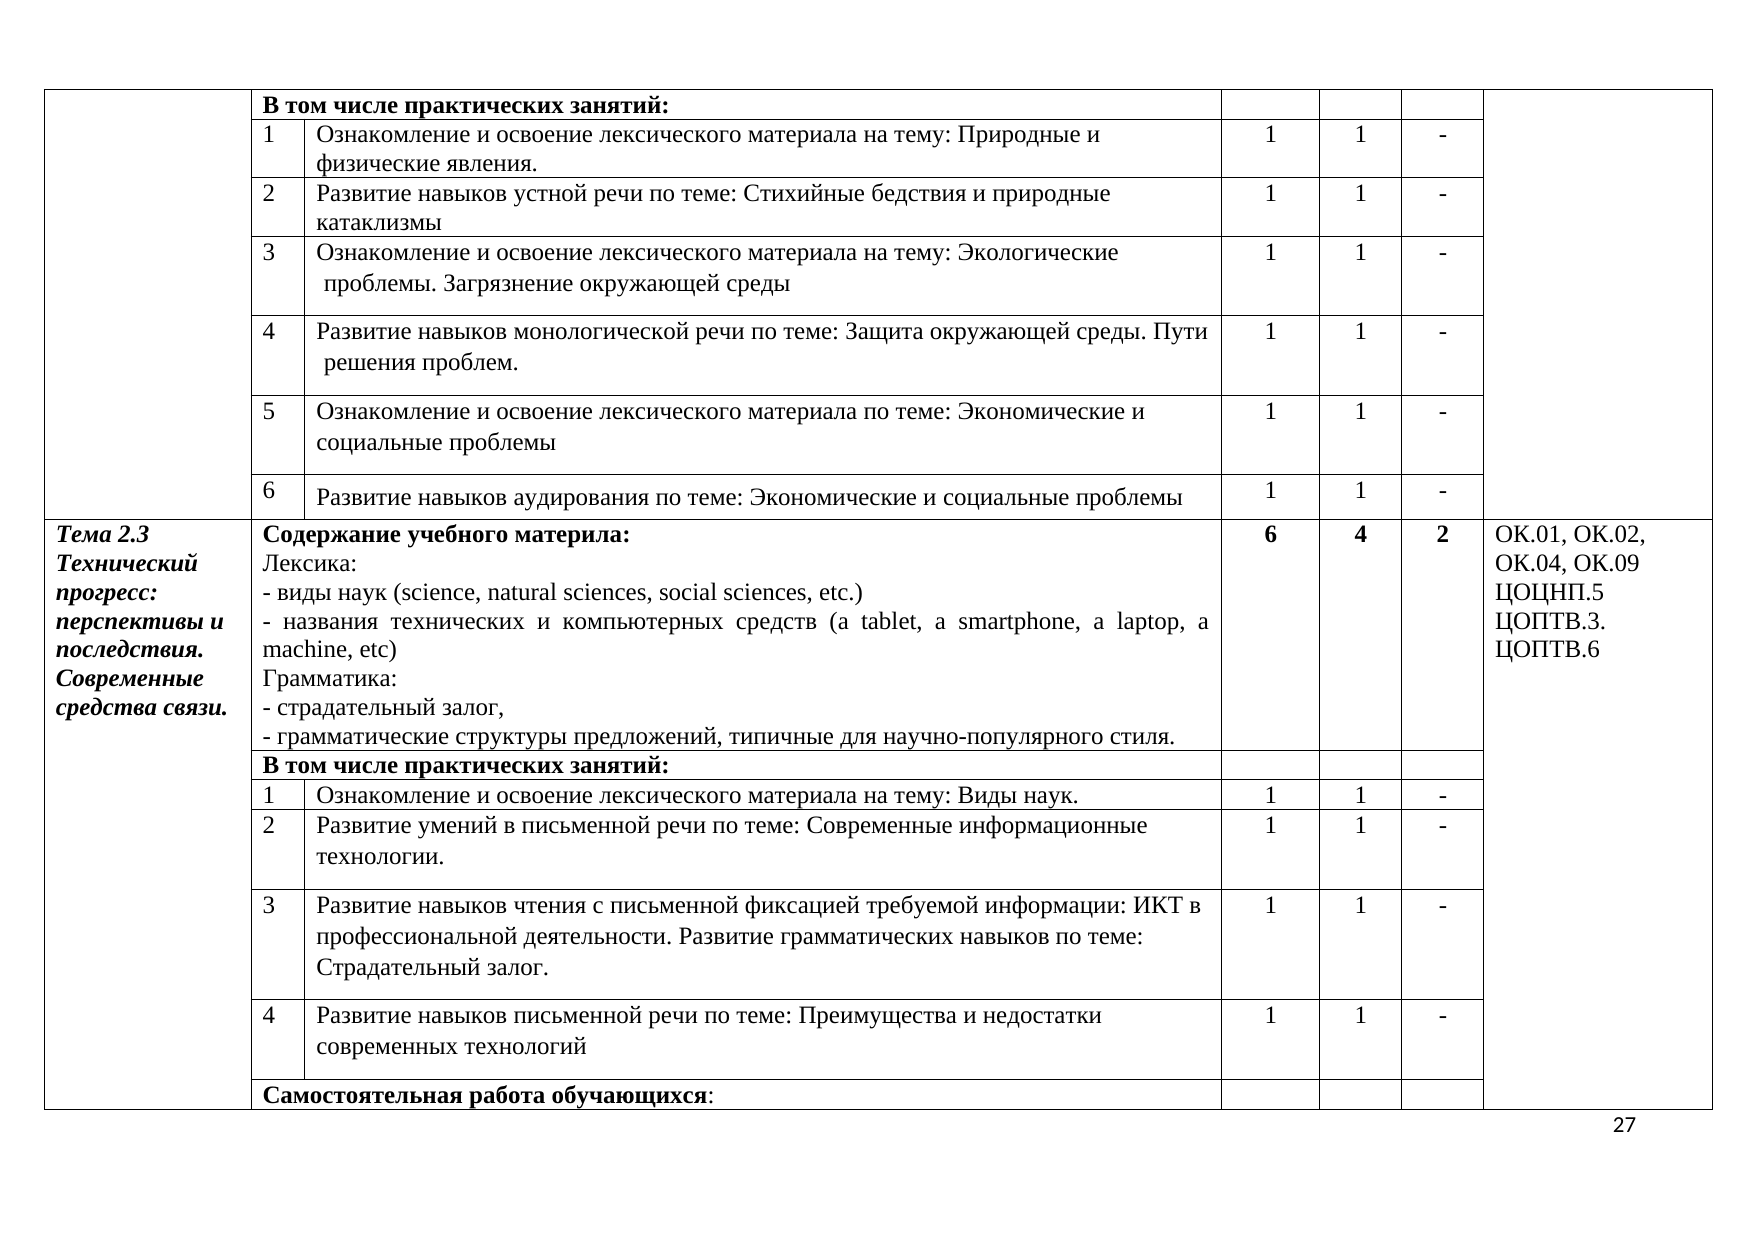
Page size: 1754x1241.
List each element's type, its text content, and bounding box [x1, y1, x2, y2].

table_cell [1484, 520, 1712, 1109]
table_cell 1 [1222, 1000, 1319, 1079]
table_cell Развитие умений в письменной речи по теме: Современные информационные технологии. [305, 810, 1221, 889]
table_cell Ознакомление и освоение лексического материала на тему: Виды наук. [305, 780, 1221, 809]
table_cell [1320, 751, 1401, 779]
table_cell 1 [1222, 890, 1319, 999]
table_cell - [1402, 237, 1483, 315]
table_cell - [1402, 120, 1483, 177]
table_cell Развитие навыков письменной речи по теме: Преимущества и недостатки современных технологий [305, 1000, 1221, 1079]
table_cell - [1402, 810, 1483, 889]
table_cell 1 [252, 120, 304, 177]
table_cell [1402, 751, 1483, 779]
table_cell 1 [1222, 475, 1319, 518]
table_cell 1 [1320, 237, 1401, 315]
table_cell - [1402, 475, 1483, 518]
table_cell 6 [1222, 520, 1319, 749]
table_cell [1402, 90, 1483, 118]
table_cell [252, 1080, 1221, 1109]
table_cell 1 [1320, 475, 1401, 518]
table_cell [1222, 90, 1319, 118]
table_cell 1 [1222, 178, 1319, 236]
table_cell 1 [1320, 178, 1401, 236]
table_cell В том числе практических занятий: [252, 751, 1221, 779]
table_cell 1 [1222, 396, 1319, 474]
table_cell 2 [1222, 1080, 1319, 1109]
table_cell 1 [1222, 316, 1319, 395]
table_cell [1320, 90, 1401, 118]
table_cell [1484, 90, 1712, 518]
table_cell 4 [252, 316, 304, 395]
table_cell 3 [252, 237, 304, 315]
table_cell 2 [252, 178, 304, 236]
table_cell Ознакомление и освоение лексического материала на тему: Природные и физические явления. [305, 120, 1221, 177]
table_cell 1 [252, 780, 304, 809]
table_cell 6 [252, 475, 304, 518]
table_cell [45, 90, 251, 518]
table_cell В том числе практических занятий: [252, 90, 1221, 118]
table_cell 1 [1320, 1000, 1401, 1079]
table_cell Ознакомление и освоение лексического материала по теме: Экономические и социальные проблемы [305, 396, 1221, 474]
table_cell - [1402, 316, 1483, 395]
table_cell - [1402, 890, 1483, 999]
table_cell 1 [1222, 237, 1319, 315]
table_cell 2 [1402, 1080, 1483, 1109]
table_cell 2 [1402, 520, 1483, 749]
table_cell 3 [252, 890, 304, 999]
table_cell - [1402, 396, 1483, 474]
table_cell 2 [252, 810, 304, 889]
table_cell 1 [1320, 396, 1401, 474]
table_cell 1 [1320, 316, 1401, 395]
table_cell [1222, 751, 1319, 779]
table_cell Содержание учебного материла: Лексика: - виды наук (science, natural sciences, social sciences, etc.) - названия технических и компьютерных средств (a tablet, a smartphone, a laptop, a machine, etc) Грамматика: - страдательный залог, - грамматические структуры предложений, типичные для научно-популярного стиля. [252, 520, 1221, 749]
table_cell 1 [1222, 780, 1319, 809]
table_cell 4 [252, 1000, 304, 1079]
table_cell Развитие навыков аудирования по теме: Экономические и социальные проблемы [305, 475, 1221, 518]
table_cell 1 [1320, 780, 1401, 809]
table_cell 5 [252, 396, 304, 474]
table_cell 1 [1320, 120, 1401, 177]
table_cell Развитие навыков чтения с письменной фиксацией требуемой информации: ИКТ в профессиональной деятельности. Развитие грамматических навыков по теме: Страдательный залог. [305, 890, 1221, 999]
table_cell Развитие навыков устной речи по теме: Стихийные бедствия и природные катаклизмы [305, 178, 1221, 236]
table_cell - [1402, 1000, 1483, 1079]
table_cell Ознакомление и освоение лексического материала на тему: Экологические проблемы. Загрязнение окружающей среды [305, 237, 1221, 315]
table_cell Развитие навыков монологической речи по теме: Защита окружающей среды. Пути решения проблем. [305, 316, 1221, 395]
table_cell - [1402, 780, 1483, 809]
table_cell 4 [1320, 520, 1401, 749]
table_cell Тема 2.3 Технический прогресс: перспективы и последствия. Современные средства связи. [45, 520, 251, 1109]
table_cell 1 [1320, 810, 1401, 889]
table_cell - [1402, 178, 1483, 236]
table_cell 1 [1320, 890, 1401, 999]
table_cell 1 [1222, 120, 1319, 177]
table_cell - [1320, 1080, 1401, 1109]
table_cell 1 [1222, 810, 1319, 889]
